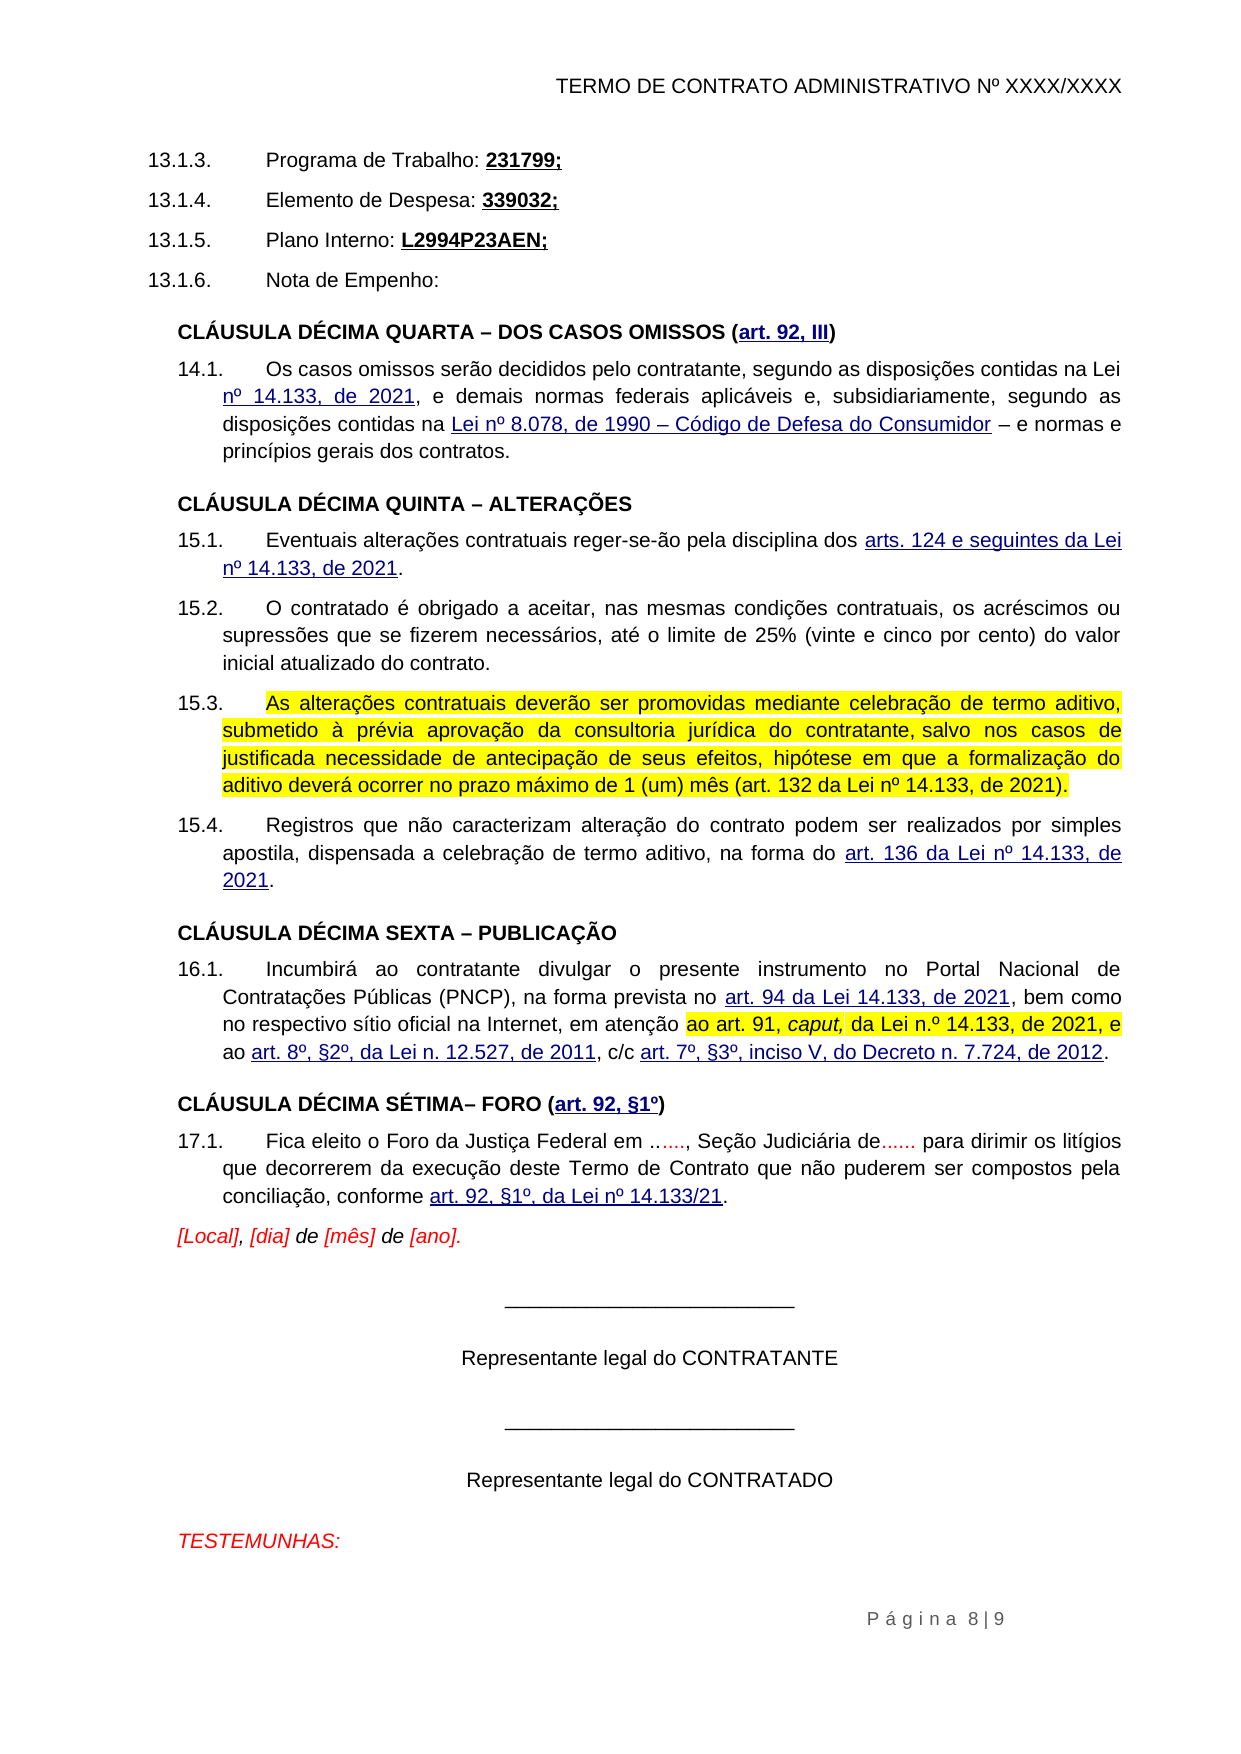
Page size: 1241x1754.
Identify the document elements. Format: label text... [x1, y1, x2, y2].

text Registros que não caracterizam alteração do contrato podem ser realizados por simples apostila, dispensada a celebração de termo aditivo, na forma do art. 136 da Lei nº 14.133, de 2021. [177, 813, 1122, 892]
text Nota de Empenho: [148, 268, 1122, 292]
text CLÁUSULA DÉCIMA SEXTA – PUBLICAÇÃO [118, 921, 1122, 944]
text Programa de Trabalho: 231799; [148, 148, 1122, 172]
text _________________________ [118, 1285, 1122, 1309]
text As alterações contratuais deverão ser promovidas mediante celebração de termo aditivo, submetido à prévia aprovação da consultoria jurídica do contratante, salvo nos casos de justificada necessidade de antecipação de seus efeitos, hipótese em que a formalização do aditivo deverá ocorrer no prazo máximo de 1 (um) mês (art. 132 da Lei nº 14.133, de 2021). [177, 691, 1122, 797]
text O contratado é obrigado a aceitar, nas mesmas condições contratuais, os acréscimos ou supressões que se fizerem necessários, até o limite de 25% (vinte e cinco por cento) do valor inicial atualizado do contrato. [177, 596, 1122, 674]
text TESTEMUNHAS: [118, 1529, 1122, 1553]
text Fica eleito o Foro da Justiça Federal em ......, Seção Judiciária de...... para dirimir os litígios que decorrerem da execução deste Termo de Contrato que não puderem ser compostos pela conciliação, conforme art. 92, §1º, da Lei nº 14.133/21. [177, 1128, 1122, 1207]
text Eventuais alterações contratuais reger-se-ão pela disciplina dos arts. 124 e seguintes da Lei nº 14.133, de 2021. [177, 528, 1122, 579]
text CLÁUSULA DÉCIMA QUARTA – DOS CASOS OMISSOS (art. 92, III) [118, 320, 1122, 344]
text Os casos omissos serão decididos pelo contratante, segundo as disposições contidas na Lei nº 14.133, de 2021, e demais normas federais aplicáveis e, subsidiariamente, segundo as disposições contidas na Lei nº 8.078, de 1990 – Código de Defesa do Consumidor – e normas e princípios gerais dos contratos. [177, 357, 1122, 463]
text Plano Interno: L2994P23AEN; [148, 228, 1122, 252]
text Elemento de Despesa: 339032; [148, 188, 1122, 212]
text Representante legal do CONTRATADO [118, 1468, 1122, 1492]
text Incumbirá ao contratante divulgar o presente instrumento no Portal Nacional de Contratações Públicas (PNCP), na forma prevista no art. 94 da Lei 14.133, de 2021, bem como no respectivo sítio oficial na Internet, em atenção ao art. 91, caput, da Lei n.º 14.133, de 2021, e ao art. 8º, §2º, da Lei n. 12.527, de 2011, c/c art. 7º, §3º, inciso V, do Decreto n. 7.724, de 2012. [177, 957, 1122, 1063]
text _________________________ [118, 1407, 1122, 1431]
text CLÁUSULA DÉCIMA SÉTIMA– FORO (art. 92, §1º) [118, 1092, 1122, 1116]
list [Local], [dia] de [mês] de [ano]. [118, 1223, 1122, 1247]
text Representante legal do CONTRATANTE [118, 1346, 1122, 1370]
text CLÁUSULA DÉCIMA QUINTA – ALTERAÇÕES [118, 492, 1122, 516]
